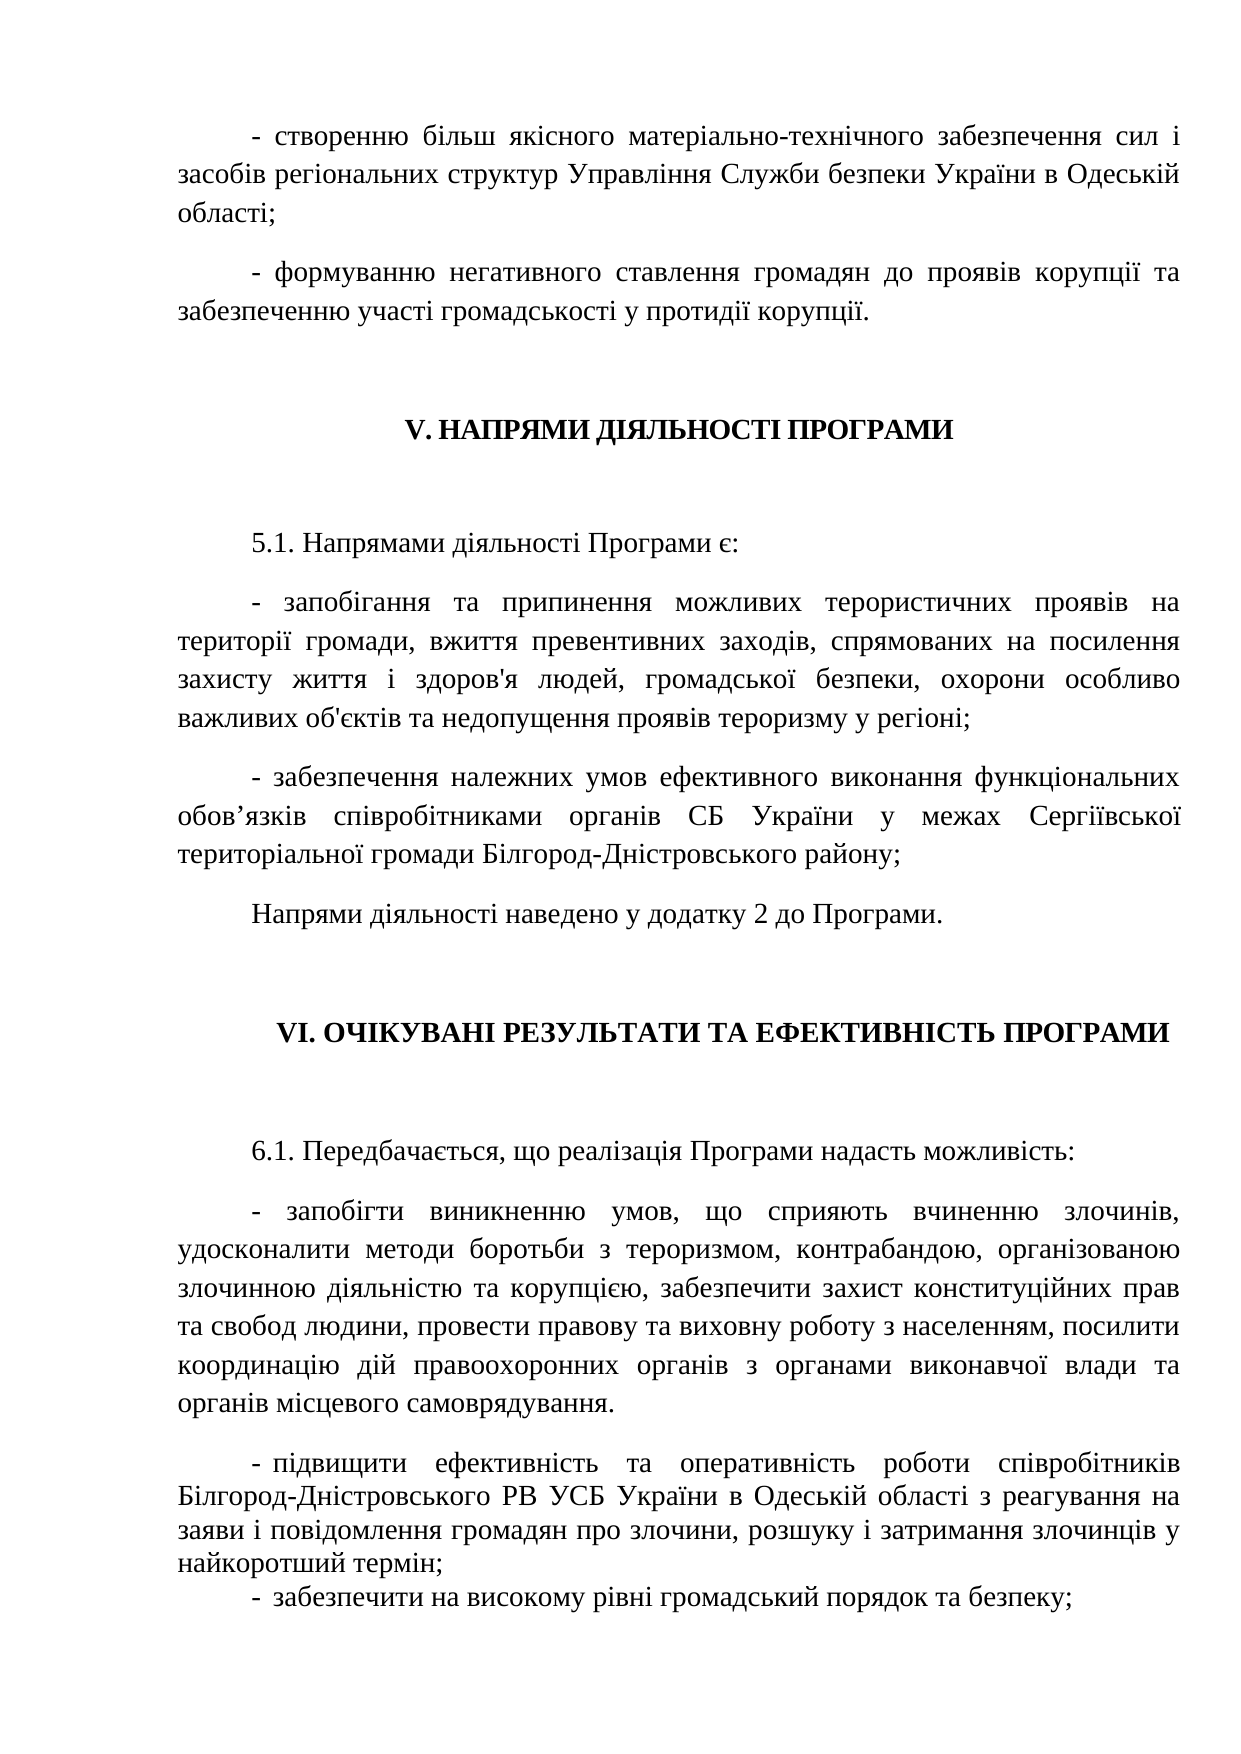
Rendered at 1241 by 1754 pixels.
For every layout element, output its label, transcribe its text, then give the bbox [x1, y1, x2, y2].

text Напрями діяльності наведено у додатку 2 до Програми. [177, 896, 1181, 929]
text V. НАПРЯМИ ДІЯЛЬНОСТІ ПРОГРАМИ [177, 412, 1181, 445]
list забезпечити на високому рівні громадський порядок та безпеку; [177, 1579, 1181, 1613]
text - забезпечення належних умов ефективного виконання функціональних обов’язків співробітниками органів СБ України у межах Сергіївської територіальної громади Білгород-Дністровського району; [177, 759, 1181, 870]
text - формуванню негативного ставлення громадян до проявів корупції та забезпеченню участі громадськості у протидії корупції. [177, 254, 1181, 327]
text - запобігти виникненню умов, що сприяють вчиненню злочинів, удосконалити методи боротьби з тероризмом, контрабандою, організованою злочинною діяльністю та корупцією, забезпечити захист конституційних прав та свобод людини, провести правову та виховну роботу з населенням, посилити координацію дій правоохоронних органів з органами виконавчої влади та органів місцевого самоврядування. [177, 1193, 1181, 1419]
text 6.1. Передбачається, що реалізація Програми надасть можливість: [177, 1133, 1181, 1167]
text - запобігання та припинення можливих терористичних проявів на території громади, вжиття превентивних заходів, спрямованих на посилення захисту життя і здоров'я людей, громадської безпеки, охорони особливо важливих об'єктів та недопущення проявів тероризму у регіоні; [177, 695, 1181, 734]
text - запобігання та припинення можливих терористичних проявів на території громади, вжиття превентивних заходів, спрямованих на посилення захисту життя і здоров'я людей, громадської безпеки, охорони особливо важливих об'єктів та недопущення проявів тероризму у регіоні; [177, 584, 1181, 623]
text - створенню більш якісного матеріально-технічного забезпечення сил і засобів регіональних структур Управління Служби безпеки України в Одеській області; [177, 118, 1181, 229]
list підвищити ефективність та оперативність роботи співробітників Білгород-Дністровського РВ УСБ України в Одеській області з реагування на заяви і повідомлення громадян про злочини, розшуку і затримання злочинців у найкоротший термін; [177, 1445, 1181, 1579]
text 5.1. Напрямами діяльності Програми є: [177, 525, 1181, 559]
text VІ. ОЧІКУВАНІ РЕЗУЛЬТАТИ ТА ЕФЕКТИВНІСТЬ ПРОГРАМИ [177, 1015, 1181, 1048]
